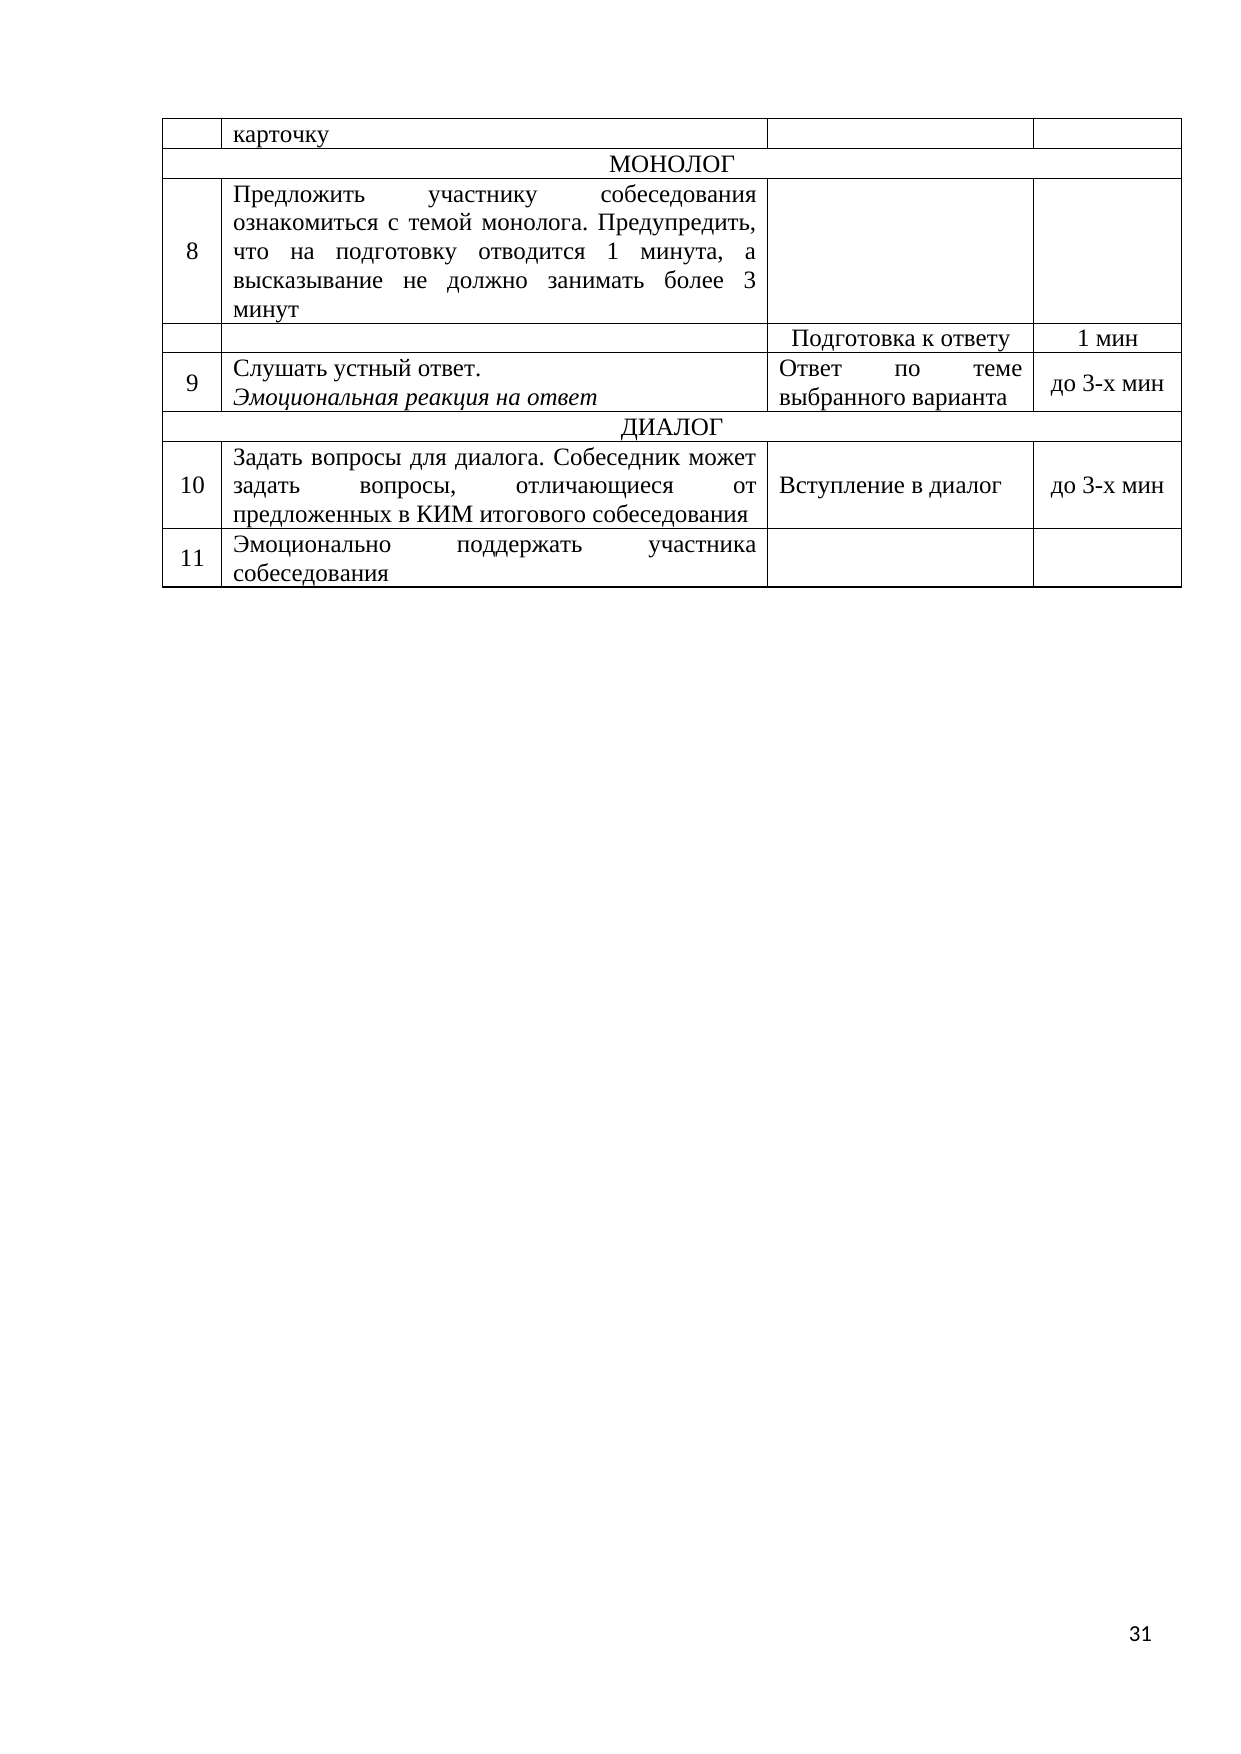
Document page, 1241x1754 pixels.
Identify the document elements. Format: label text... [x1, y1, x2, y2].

table_cell до 3-х мин [1034, 442, 1181, 528]
table_cell Ответ по теме выбранного варианта [768, 353, 1033, 411]
table_cell [768, 119, 1033, 148]
table_cell Слушать устный ответ. Эмоциональная реакция на ответ [222, 353, 767, 411]
table_cell Вступление в диалог [768, 442, 1033, 528]
table_cell Подготовка к ответу [768, 324, 1033, 352]
table_cell [1034, 119, 1181, 148]
table_cell до 3-х мин [1034, 353, 1181, 411]
table_cell [163, 324, 221, 352]
table_cell [768, 529, 1033, 586]
table_cell Эмоционально поддержать участника собеседования [222, 529, 767, 586]
table_cell 10 [163, 442, 221, 528]
table_cell [768, 179, 1033, 322]
table_cell 11 [163, 529, 221, 586]
table_cell [222, 324, 767, 352]
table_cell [222, 119, 767, 148]
table_cell 7 [163, 119, 221, 148]
table_cell Предложить участнику собеседования ознакомиться с темой монолога. Предупредить, что на подготовку отводится 1 минута, а высказывание не должно занимать более 3 минут [222, 179, 767, 322]
table_cell [1034, 529, 1181, 586]
table_cell [1034, 179, 1181, 322]
table_cell 9 [163, 353, 221, 411]
table_cell МОНОЛОГ [163, 149, 1181, 178]
table_cell ДИАЛОГ [163, 412, 1181, 441]
table_cell 1 мин [1034, 324, 1181, 352]
table_cell 8 [163, 179, 221, 322]
table_cell Задать вопросы для диалога. Собеседник может задать вопросы, отличающиеся от предложенных в КИМ итогового собеседования [222, 442, 767, 528]
